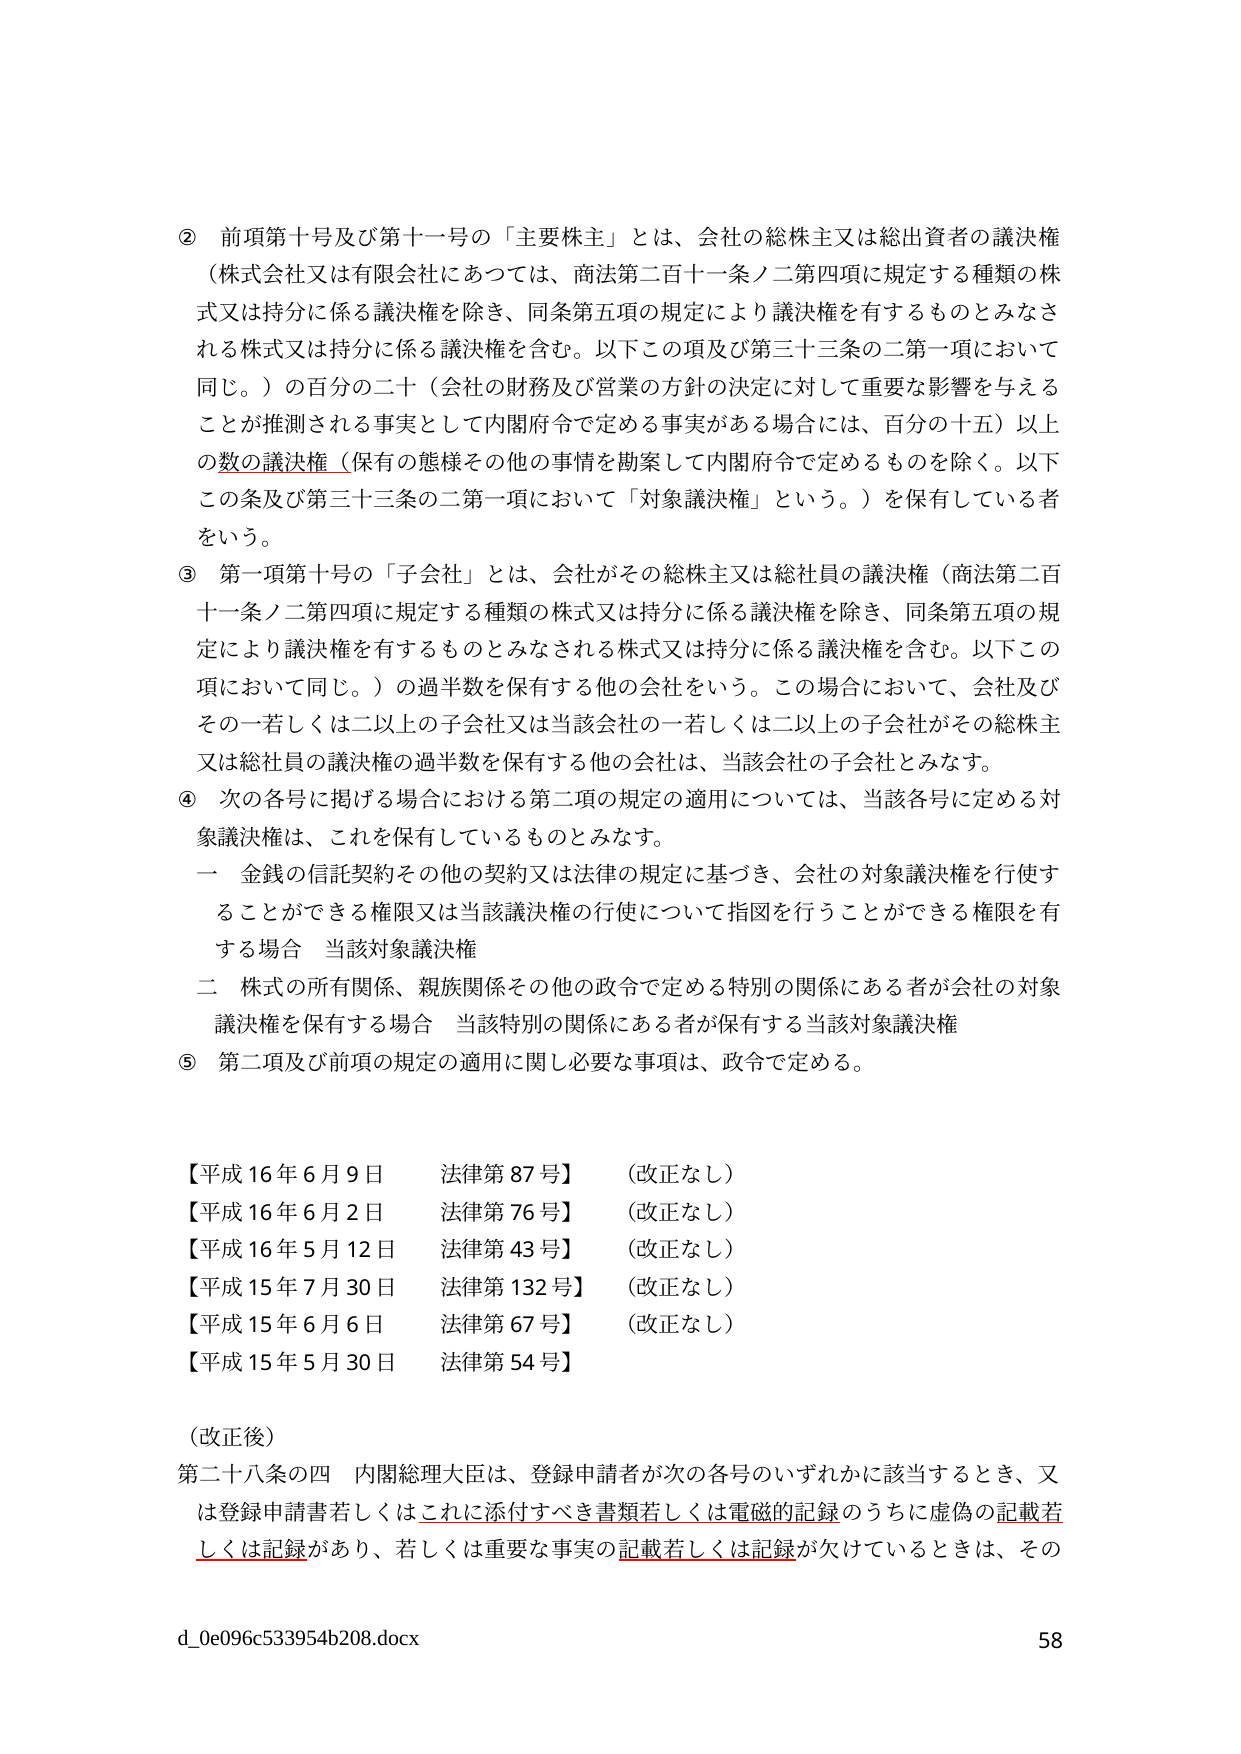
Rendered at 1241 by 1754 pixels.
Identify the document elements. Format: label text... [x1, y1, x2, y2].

text ④ 次の各号に掲げる場合における第二項の規定の適用については、当該各号に定める対象議決権は、これを保有しているものとみなす。 [177, 779, 1063, 854]
text 【平成15年7月30日 法律第132号】 （改正なし） [177, 1267, 1063, 1304]
text 【平成16年5月12日 法律第43号】 （改正なし） [177, 1229, 1063, 1267]
text 一 金銭の信託契約その他の契約又は法律の規定に基づき、会社の対象議決権を行使することができる権限又は当該議決権の行使について指図を行うことができる権限を有する場合 当該対象議決権 [196, 854, 1063, 967]
text 【平成15年6月6日 法律第67号】 （改正なし） [177, 1304, 1063, 1342]
text 【平成16年6月9日 法律第87号】 （改正なし） [177, 1154, 1063, 1192]
text ⑤ 第二項及び前項の規定の適用に関し必要な事項は、政令で定める。 [177, 1042, 1063, 1079]
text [177, 1454, 1063, 1567]
text 【平成15年5月30日 法律第54号】 [177, 1342, 1063, 1379]
text ③ 第一項第十号の「子会社」とは、会社がその総株主又は総社員の議決権（商法第二百十一条ノ二第四項に規定する種類の株式又は持分に係る議決権を除き、同条第五項の規定により議決権を有するものとみなされる株式又は持分に係る議決権を含む。以下この項において同じ。）の過半数を保有する他の会社をいう。この場合において、会社及びその一若しくは二以上の子会社又は当該会社の一若しくは二以上の子会社がその総株主又は総社員の議決権の過半数を保有する他の会社は、当該会社の子会社とみなす。 [177, 554, 1063, 779]
text ② 前項第十号及び第十一号の「主要株主」とは、会社の総株主又は総出資者の議決権（株式会社又は有限会社にあつては、商法第二百十一条ノ二第四項に規定する種類の株式又は持分に係る議決権を除き、同条第五項の規定により議決権を有するものとみなされる株式又は持分に係る議決権を含む。以下この項及び第三十三条の二第一項において同じ。）の百分の二十（会社の財務及び営業の方針の決定に対して重要な影響を与えることが推測される事実として内閣府令で定める事実がある場合には、百分の十五）以上の数の議決権（保有の態様その他の事情を勘案して内閣府令で定めるものを除く。以下この条及び第三十三条の二第一項において「対象議決権」という。）を保有している者をいう。 [177, 217, 1063, 554]
text （改正後） [177, 1417, 1063, 1454]
text 【平成16年6月2日 法律第76号】 （改正なし） [177, 1192, 1063, 1229]
text 二 株式の所有関係、親族関係その他の政令で定める特別の関係にある者が会社の対象議決権を保有する場合 当該特別の関係にある者が保有する当該対象議決権 [196, 967, 1063, 1042]
